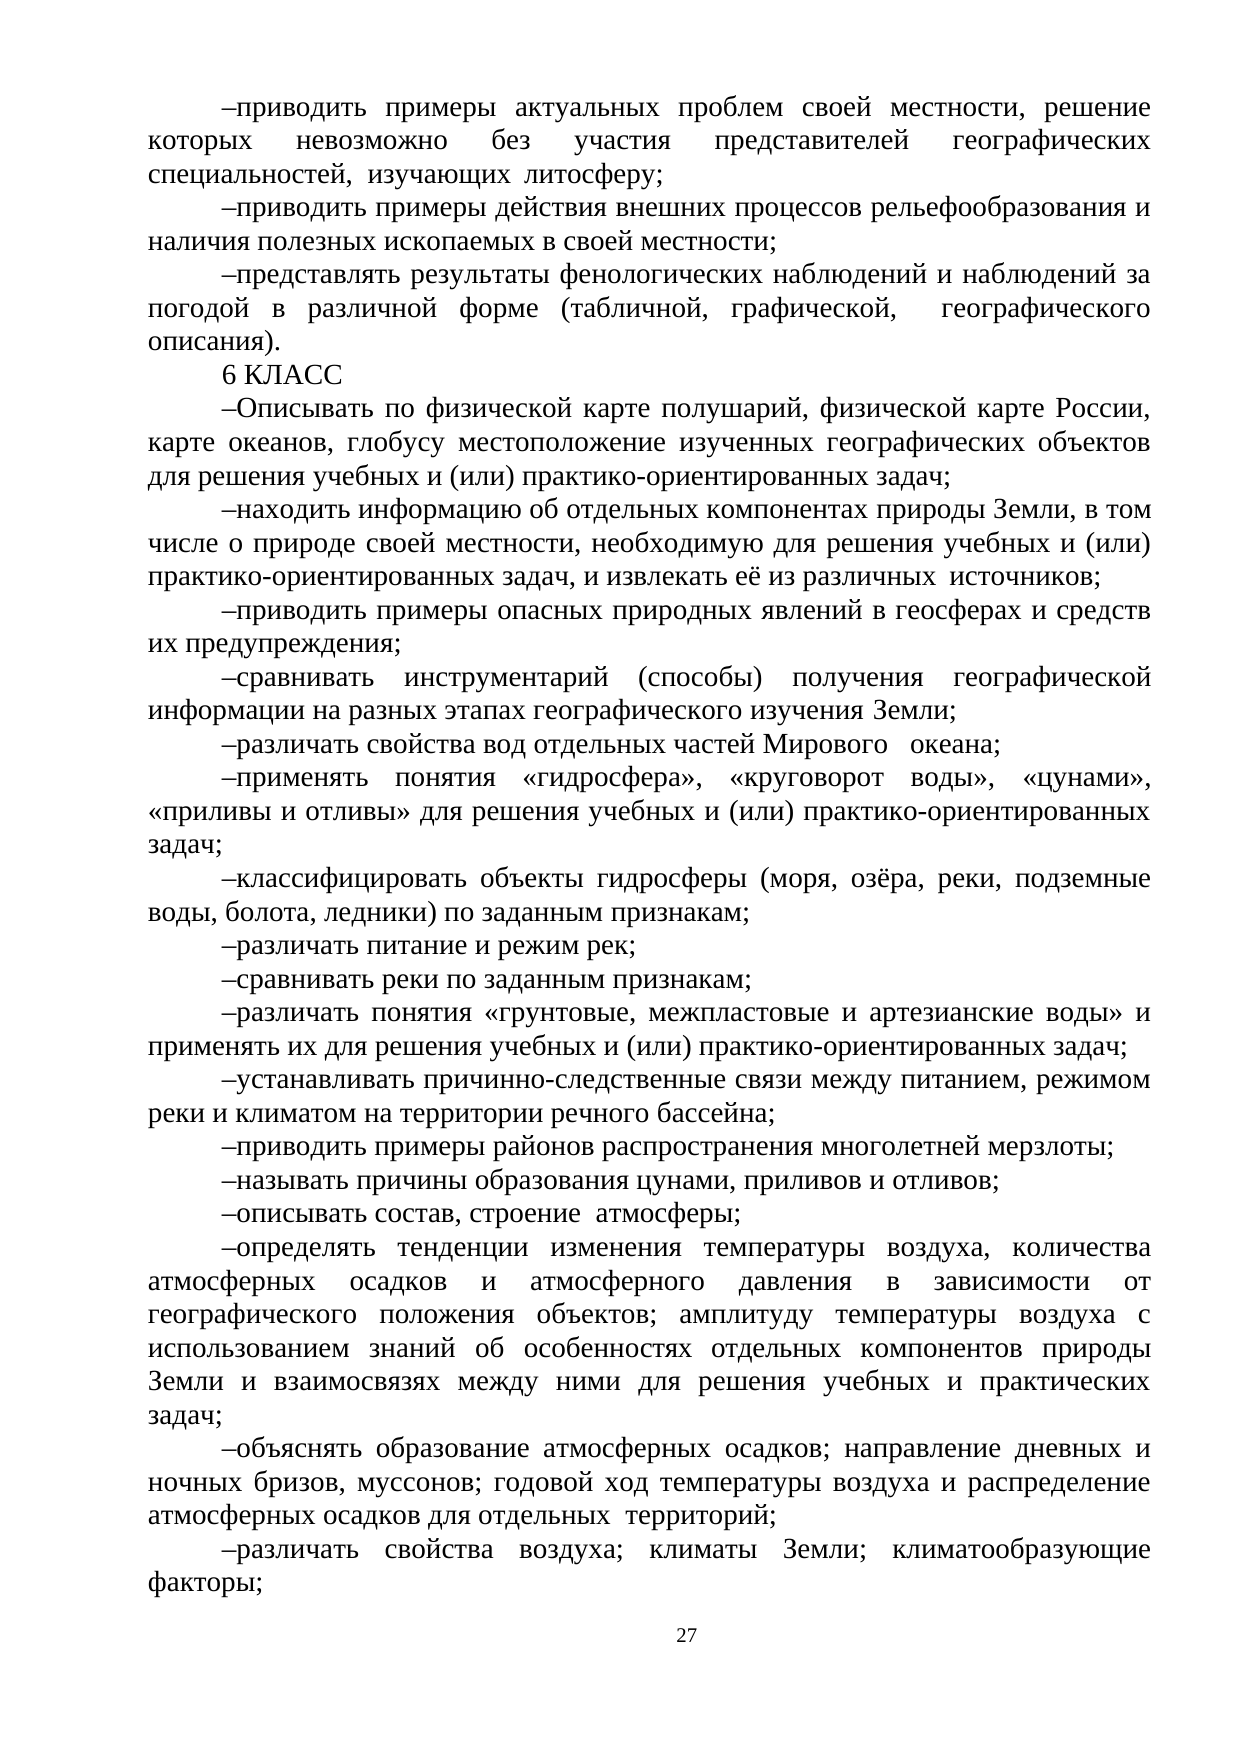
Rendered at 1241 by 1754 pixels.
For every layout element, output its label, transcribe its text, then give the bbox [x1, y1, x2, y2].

text –Описывать по физической карте полушарий, физической карте России, карте океанов, глобусу местоположение изученных географических объектов для решения учебных и (или) практико-ориентированных задач; [148, 391, 1152, 491]
text –приводить примеры районов распространения многолетней мерзлоты; [148, 1128, 1152, 1162]
text –применять понятия «гидросфера», «круговорот воды», «цунами», «приливы и отливы» для решения учебных и (или) практико-ориентированных задач; [148, 759, 1152, 860]
text –называть причины образования цунами, приливов и отливов; [148, 1162, 1152, 1196]
text –описывать состав, строение атмосферы; [148, 1196, 1152, 1229]
text –представлять результаты фенологических наблюдений и наблюдений за погодой в различной форме (табличной, графической, географического описания). [148, 256, 1152, 357]
text –объяснять образование атмосферных осадков; направление дневных и ночных бризов, муссонов; годовой ход температуры воздуха и распределение атмосферных осадков для отдельных территорий; [148, 1430, 1152, 1531]
text –различать свойства воздуха; климаты Земли; климатообразующие факторы; [148, 1531, 1152, 1598]
text –сравнивать инструментарий (способы) получения географической информации на разных этапах географического изучения Земли; [148, 659, 1152, 726]
text –различать питание и режим рек; [148, 927, 1152, 961]
text –приводить примеры опасных природных явлений в геосферах и средств их предупреждения; [148, 592, 1152, 659]
text –приводить примеры актуальных проблем своей местности, решение которых невозможно без участия представителей географических специальностей, изучающих литосферу; [148, 89, 1152, 189]
text –различать свойства вод отдельных частей Мирового океана; [148, 726, 1152, 759]
text –определять тенденции изменения температуры воздуха, количества атмосферных осадков и атмосферного давления в зависимости от географического положения объектов; амплитуду температуры воздуха с использованием знаний об особенностях отдельных компонентов природы Земли и взаимосвязях между ними для решения учебных и практических задач; [148, 1229, 1152, 1430]
text –различать понятия «грунтовые, межпластовые и артезианские воды» и применять их для решения учебных и (или) практико-ориентированных задач; [148, 994, 1152, 1061]
text 6 КЛАСС [148, 357, 1152, 391]
text –приводить примеры действия внешних процессов рельефообразования и наличия полезных ископаемых в своей местности; [148, 189, 1152, 256]
text –сравнивать реки по заданным признакам; [148, 961, 1152, 994]
text –находить информацию об отдельных компонентах природы Земли, в том числе о природе своей местности, необходимую для решения учебных и (или) практико-ориентированных задач, и извлекать её из различных источников; [148, 491, 1152, 592]
text –устанавливать причинно-следственные связи между питанием, режимом реки и климатом на территории речного бассейна; [148, 1061, 1152, 1128]
text –классифицировать объекты гидросферы (моря, озёра, реки, подземные воды, болота, ледники) по заданным признакам; [148, 860, 1152, 927]
